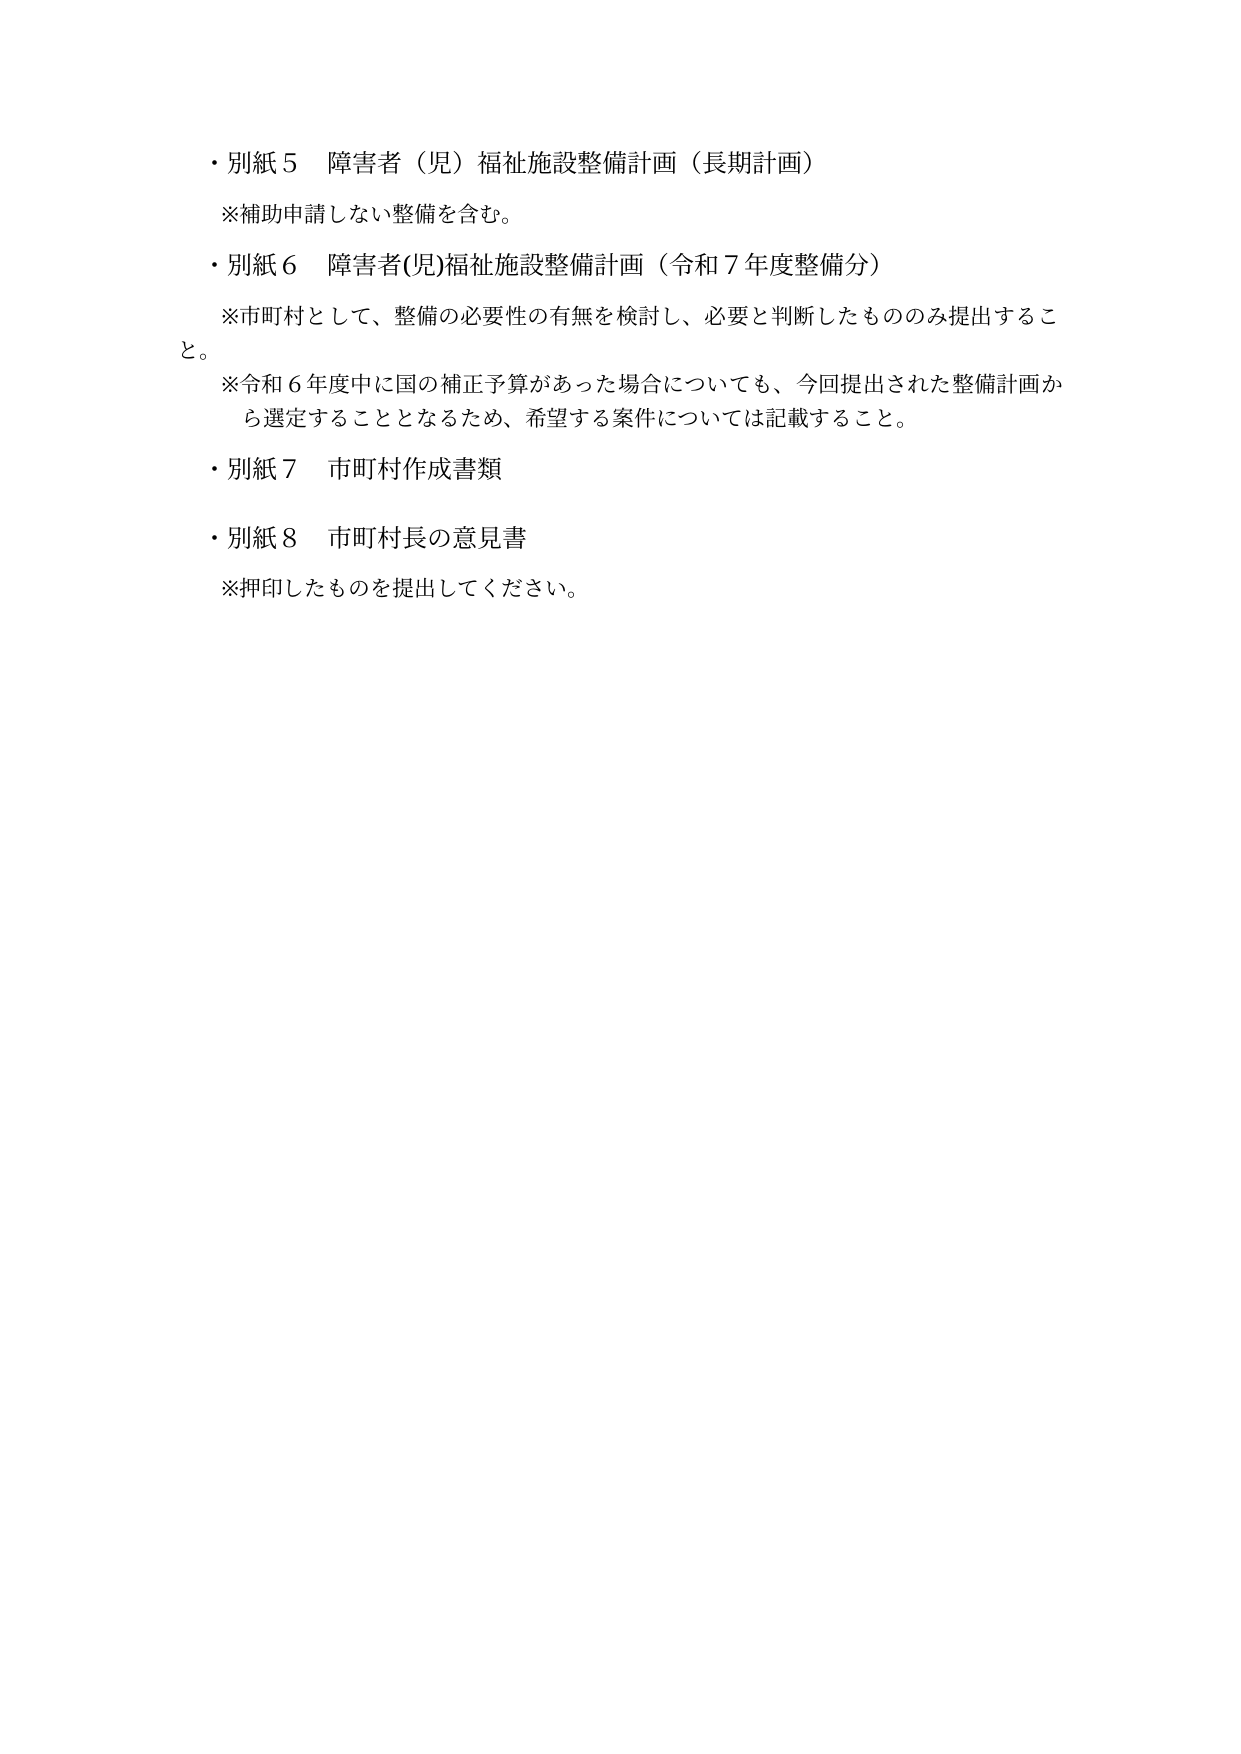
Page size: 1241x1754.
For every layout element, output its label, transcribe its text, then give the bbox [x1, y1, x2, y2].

text ・別紙６ 障害者(児)福祉施設整備計画（令和７年度整備分） [177, 230, 1063, 298]
text ・別紙５ 障害者（児）福祉施設整備計画（長期計画） [177, 128, 1063, 196]
text ・別紙８ 市町村長の意見書 [177, 502, 1063, 570]
text ※押印したものを提出してください。 [177, 570, 1063, 604]
text ・別紙７ 市町村作成書類 [177, 434, 1063, 502]
text ※市町村として、整備の必要性の有無を検討し、必要と判断したもののみ提出すること。 [177, 298, 1063, 366]
text ※令和６年度中に国の補正予算があった場合についても、今回提出された整備計画から選定することとなるため、希望する案件については記載すること。 [221, 366, 1063, 434]
text ※補助申請しない整備を含む。 [177, 196, 1063, 230]
